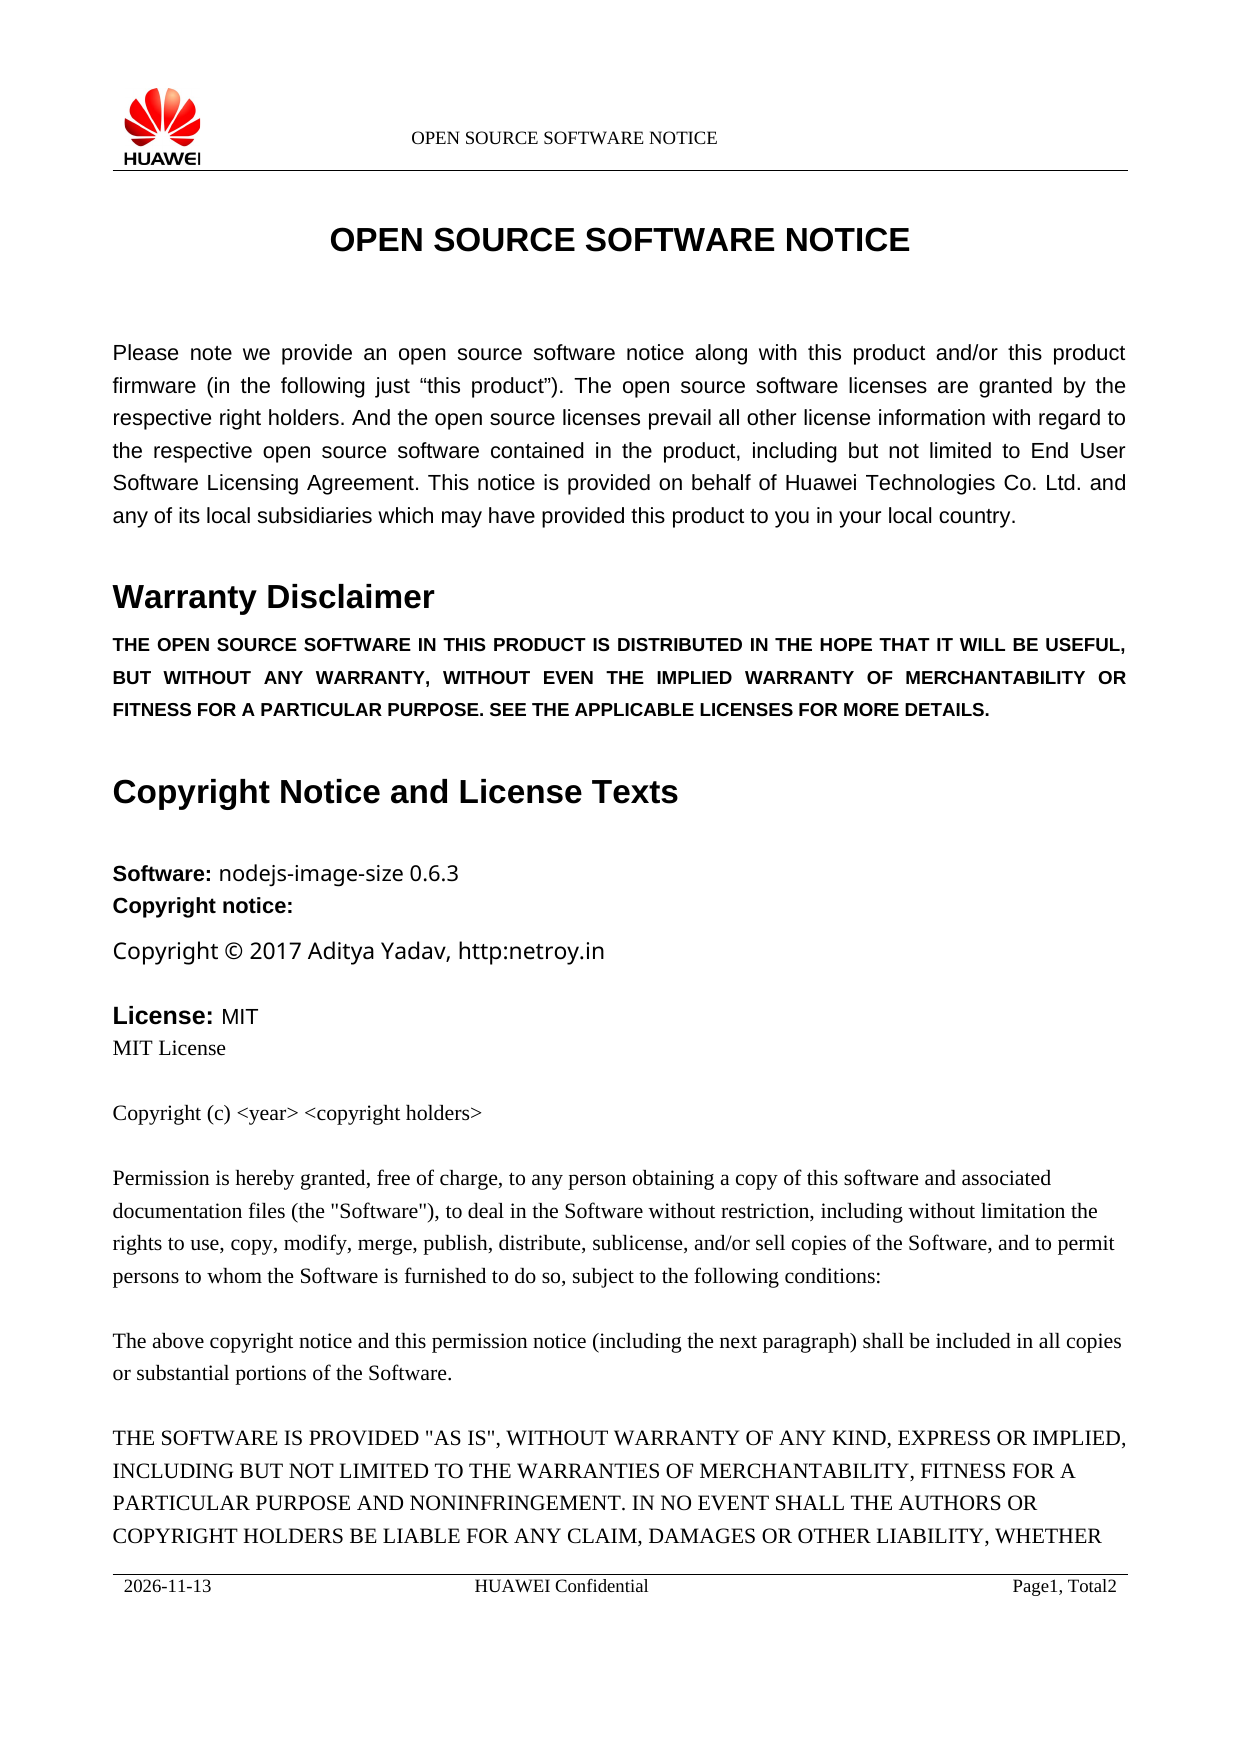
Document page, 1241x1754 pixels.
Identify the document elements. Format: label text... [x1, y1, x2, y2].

text Copyright Notice and License Texts [112, 759, 1128, 824]
text Copyright notice: [112, 889, 1128, 921]
text License: MIT [112, 999, 1128, 1031]
text The open source software in this product is distributed in the hope that it will be useful, but WITHOUT ANY WARRANTY, without even the implied warranty of MERCHANTABILITY or FITNESS FOR A PARTICULAR PURPOSE. See the applicable licenses for more details. [112, 629, 1128, 726]
text OPEN SOURCE SOFTWARE NOTICE [112, 206, 1128, 271]
text Warranty Disclaimer [112, 564, 1128, 629]
title Software: nodejs-image-size 0.6.3 [112, 856, 1128, 889]
text Copyright © 2017 Aditya Yadav, http:netroy.in [112, 934, 1128, 999]
text Please note we provide an open source software notice along with this product and/or this product firmware (in the following just “this product”). The open source software licenses are granted by the respective right holders. And the open source licenses prevail all other license information with regard to the respective open source software contained in the product, including but not limited to End User Software Licensing Agreement. This notice is provided on behalf of Huawei Technologies Co. Ltd. and any of its local subsidiaries which may have provided this product to you in your local country. [112, 336, 1128, 531]
picture [124, 88, 201, 165]
